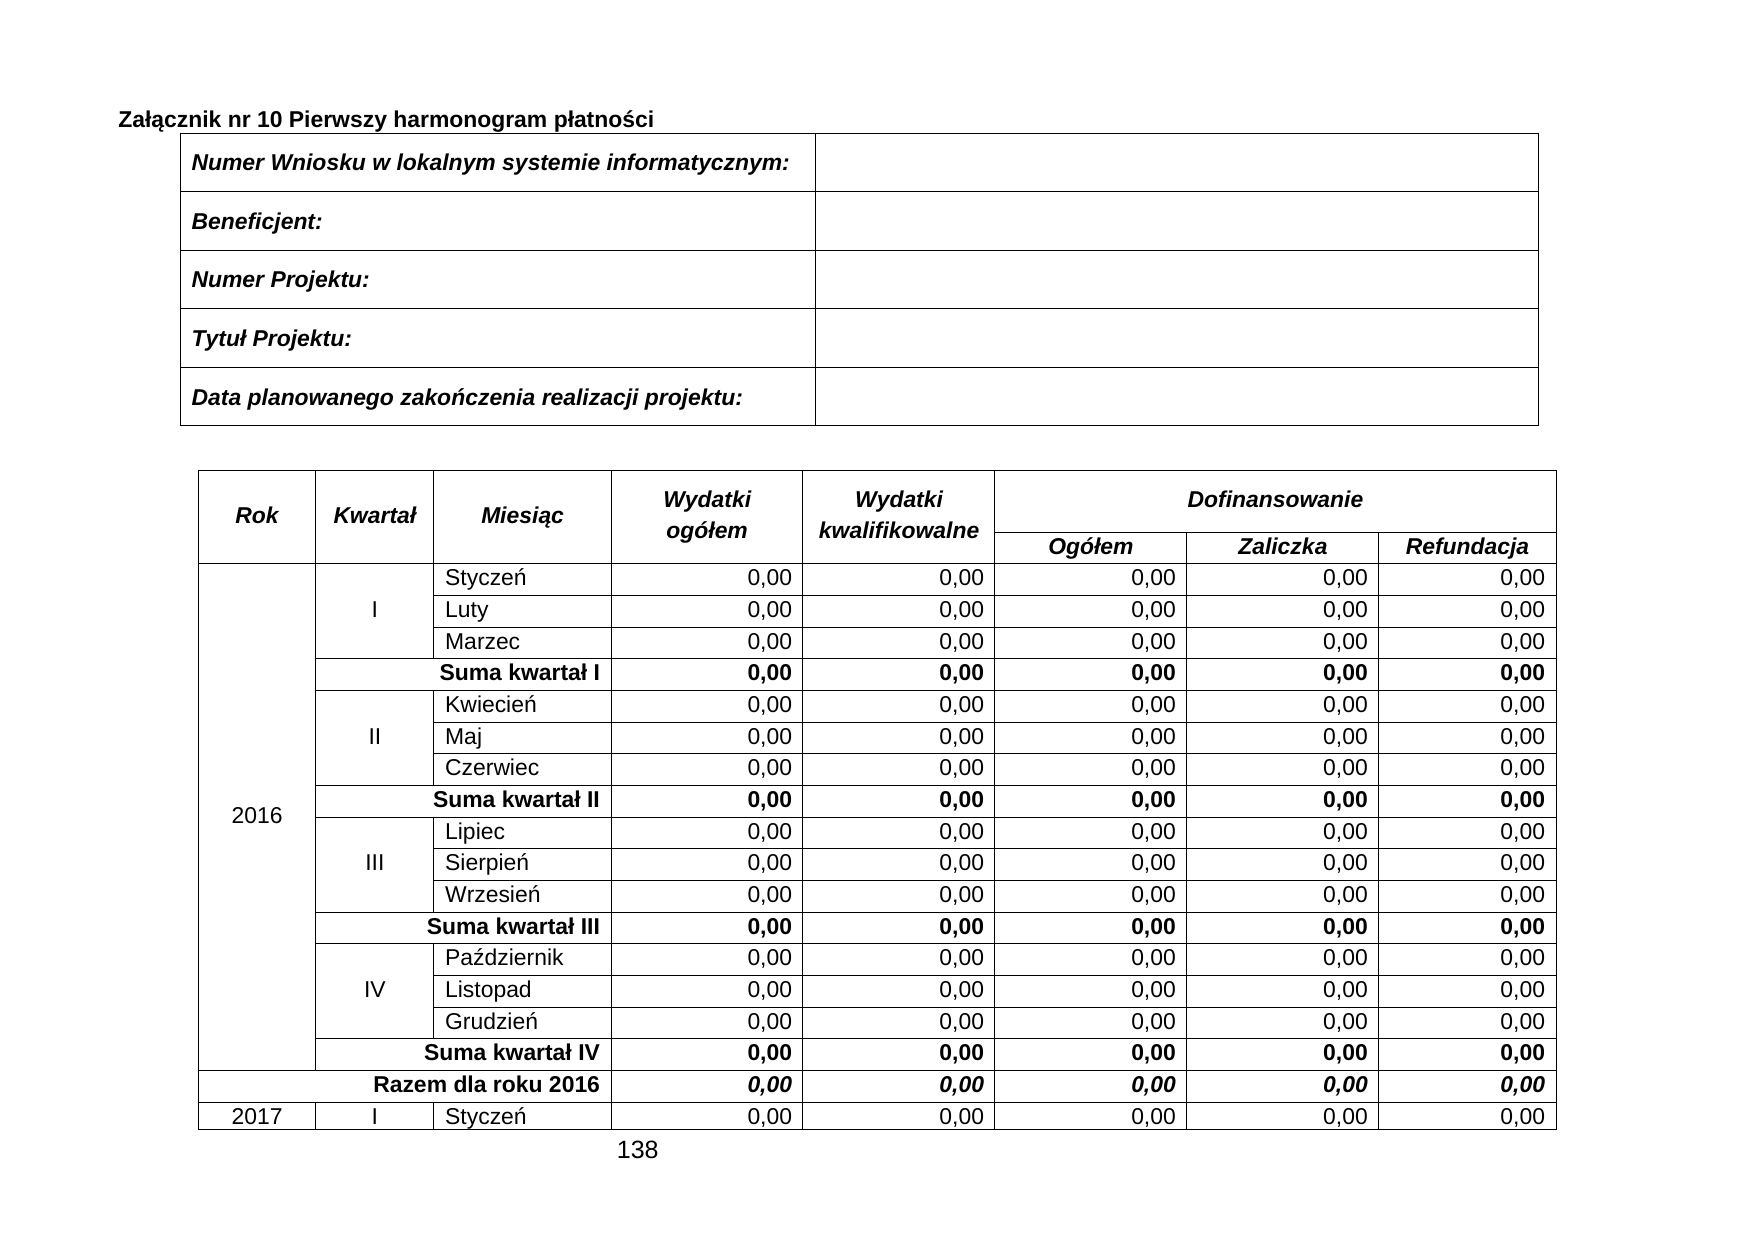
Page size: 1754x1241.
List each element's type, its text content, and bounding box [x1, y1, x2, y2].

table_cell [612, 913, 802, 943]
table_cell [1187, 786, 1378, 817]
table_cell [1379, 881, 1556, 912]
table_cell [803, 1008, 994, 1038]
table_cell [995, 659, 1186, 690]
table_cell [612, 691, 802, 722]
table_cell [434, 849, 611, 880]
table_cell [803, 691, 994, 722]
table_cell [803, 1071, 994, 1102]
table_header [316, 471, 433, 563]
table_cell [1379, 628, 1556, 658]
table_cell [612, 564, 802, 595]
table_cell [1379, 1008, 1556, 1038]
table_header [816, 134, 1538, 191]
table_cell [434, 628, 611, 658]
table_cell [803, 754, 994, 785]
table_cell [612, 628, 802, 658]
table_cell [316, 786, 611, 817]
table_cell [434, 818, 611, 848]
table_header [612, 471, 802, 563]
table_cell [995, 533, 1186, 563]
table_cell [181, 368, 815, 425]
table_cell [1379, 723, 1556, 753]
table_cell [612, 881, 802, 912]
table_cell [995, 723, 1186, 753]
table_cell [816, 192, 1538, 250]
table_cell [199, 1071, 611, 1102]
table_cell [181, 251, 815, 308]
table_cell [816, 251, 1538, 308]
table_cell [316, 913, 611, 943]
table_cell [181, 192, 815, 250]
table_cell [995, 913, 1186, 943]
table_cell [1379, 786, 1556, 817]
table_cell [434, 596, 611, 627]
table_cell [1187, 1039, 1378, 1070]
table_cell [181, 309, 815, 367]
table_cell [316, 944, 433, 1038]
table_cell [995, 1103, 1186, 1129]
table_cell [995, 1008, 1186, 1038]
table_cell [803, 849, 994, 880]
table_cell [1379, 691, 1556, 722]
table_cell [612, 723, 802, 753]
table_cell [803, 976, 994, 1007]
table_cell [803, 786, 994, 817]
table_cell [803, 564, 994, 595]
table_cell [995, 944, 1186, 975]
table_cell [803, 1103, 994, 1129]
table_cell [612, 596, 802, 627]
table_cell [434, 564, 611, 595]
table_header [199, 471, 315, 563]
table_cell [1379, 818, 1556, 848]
text Załącznik nr 10 Pierwszy harmonogram płatności [118, 106, 1636, 133]
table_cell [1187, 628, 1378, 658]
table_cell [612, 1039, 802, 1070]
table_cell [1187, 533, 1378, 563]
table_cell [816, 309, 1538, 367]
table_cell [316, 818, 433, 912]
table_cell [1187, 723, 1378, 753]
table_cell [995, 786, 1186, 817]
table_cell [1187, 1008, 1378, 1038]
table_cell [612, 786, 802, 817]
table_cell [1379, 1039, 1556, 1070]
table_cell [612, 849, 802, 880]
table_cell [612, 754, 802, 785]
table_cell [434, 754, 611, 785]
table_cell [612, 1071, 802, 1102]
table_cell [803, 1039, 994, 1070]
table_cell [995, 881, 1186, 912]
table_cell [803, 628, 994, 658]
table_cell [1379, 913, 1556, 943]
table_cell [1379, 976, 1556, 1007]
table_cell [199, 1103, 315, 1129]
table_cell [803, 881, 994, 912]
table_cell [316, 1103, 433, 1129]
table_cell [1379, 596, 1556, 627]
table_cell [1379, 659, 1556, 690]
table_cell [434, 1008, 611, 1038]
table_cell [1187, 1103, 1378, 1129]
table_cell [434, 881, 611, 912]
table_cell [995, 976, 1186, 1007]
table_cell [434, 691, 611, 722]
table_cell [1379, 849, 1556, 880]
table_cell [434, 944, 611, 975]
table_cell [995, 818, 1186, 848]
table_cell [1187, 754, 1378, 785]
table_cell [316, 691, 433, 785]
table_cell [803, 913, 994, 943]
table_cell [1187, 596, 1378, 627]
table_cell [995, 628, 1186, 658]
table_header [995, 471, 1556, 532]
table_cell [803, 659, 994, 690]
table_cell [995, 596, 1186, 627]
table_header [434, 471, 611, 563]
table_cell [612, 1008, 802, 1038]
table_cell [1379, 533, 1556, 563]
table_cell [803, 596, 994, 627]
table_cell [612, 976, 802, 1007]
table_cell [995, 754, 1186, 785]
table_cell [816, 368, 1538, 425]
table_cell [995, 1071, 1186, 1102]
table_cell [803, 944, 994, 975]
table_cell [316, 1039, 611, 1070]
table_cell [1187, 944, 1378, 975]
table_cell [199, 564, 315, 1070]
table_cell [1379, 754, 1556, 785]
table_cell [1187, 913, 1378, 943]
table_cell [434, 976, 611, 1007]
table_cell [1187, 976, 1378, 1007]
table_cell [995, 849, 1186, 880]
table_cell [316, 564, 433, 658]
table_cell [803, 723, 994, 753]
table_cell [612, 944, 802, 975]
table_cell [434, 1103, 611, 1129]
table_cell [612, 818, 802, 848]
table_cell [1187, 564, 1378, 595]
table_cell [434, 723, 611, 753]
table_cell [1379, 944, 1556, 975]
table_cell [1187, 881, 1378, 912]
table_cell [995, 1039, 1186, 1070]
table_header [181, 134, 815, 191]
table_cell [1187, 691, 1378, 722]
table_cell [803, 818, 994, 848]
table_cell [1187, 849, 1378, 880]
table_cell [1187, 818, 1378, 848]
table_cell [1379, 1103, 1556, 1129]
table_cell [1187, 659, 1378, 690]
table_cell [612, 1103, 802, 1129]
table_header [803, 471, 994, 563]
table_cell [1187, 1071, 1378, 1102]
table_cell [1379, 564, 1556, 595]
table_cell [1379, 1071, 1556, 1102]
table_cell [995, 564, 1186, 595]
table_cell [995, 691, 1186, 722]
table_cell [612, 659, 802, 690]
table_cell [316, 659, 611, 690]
